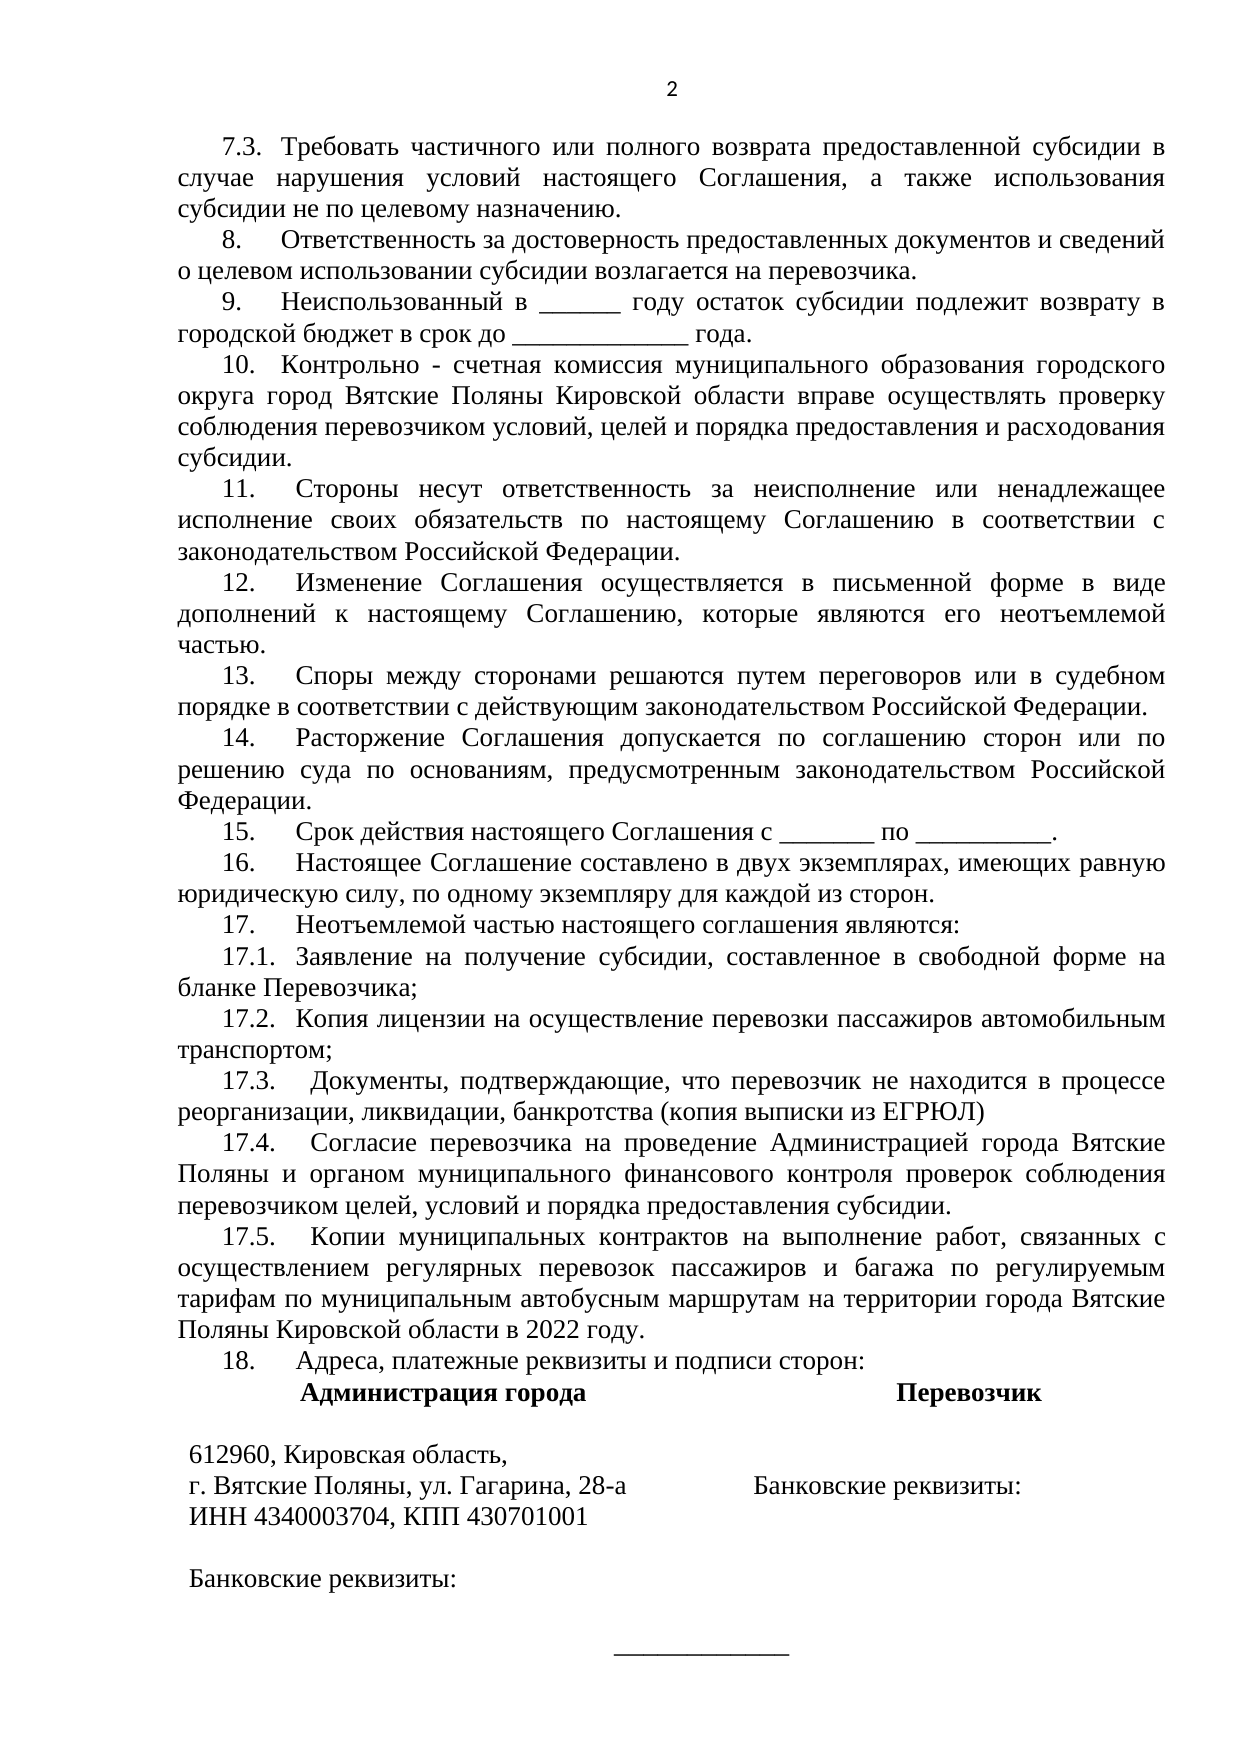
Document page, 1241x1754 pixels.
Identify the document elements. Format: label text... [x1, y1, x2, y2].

list Адреса, платежные реквизиты и подписи сторон: [177, 1344, 1167, 1376]
list Неотъемлемой частью настоящего соглашения являются: [177, 908, 1167, 939]
table_header Перевозчик Банковские реквизиты: [709, 1376, 1196, 1625]
list Неиспользованный в ______ году остаток субсидии подлежит возврату в городской бюджет в срок до _____________ года. [177, 286, 1167, 348]
table_header Администрация города 612960, Кировская область, г. Вятские Поляны, ул. Гагарина, 28-а ИНН 4340003704, КПП 430701001 Банковские реквизиты: [177, 1376, 709, 1625]
list Контрольно - счетная комиссия муниципального образования городского округа город Вятские Поляны Кировской области вправе осуществлять проверку соблюдения перевозчиком условий, целей и порядка предоставления и расходования субсидии. [177, 348, 1167, 472]
list Срок действия настоящего Соглашения с _______ по __________. [177, 815, 1167, 846]
list Документы, подтверждающие, что перевозчик не находится в процессе реорганизации, ликвидации, банкротства (копия выписки из ЕГРЮЛ) [177, 1064, 1167, 1126]
list Изменение Соглашения осуществляется в письменной форме в виде дополнений к настоящему Соглашению, которые являются его неотъемлемой частью. [177, 566, 1167, 659]
list Копии муниципальных контрактов на выполнение работ, связанных с осуществлением регулярных перевозок пассажиров и багажа по регулируемым тарифам по муниципальным автобусным маршрутам на территории города Вятские Поляны Кировской области в 2022 году. [177, 1220, 1167, 1344]
list Заявление на получение субсидии, составленное в свободной форме на бланке Перевозчика; [177, 939, 1167, 1002]
text ____________ [177, 1625, 1167, 1659]
list Споры между сторонами решаются путем переговоров или в судебном порядке в соответствии с действующим законодательством Российской Федерации. [177, 659, 1167, 722]
list Стороны несут ответственность за неисполнение или ненадлежащее исполнение своих обязательств по настоящему Соглашению в соответствии с законодательством Российской Федерации. [177, 472, 1167, 566]
list Требовать частичного или полного возврата предоставленной субсидии в случае нарушения условий настоящего Соглашения, а также использования субсидии не по целевому назначению. [177, 130, 1167, 223]
list Расторжение Соглашения допускается по соглашению сторон или по решению суда по основаниям, предусмотренным законодательством Российской Федерации. [177, 722, 1167, 815]
list Настоящее Соглашение составлено в двух экземплярах, имеющих равную юридическую силу, по одному экземпляру для каждой из сторон. [177, 846, 1167, 908]
list Копия лицензии на осуществление перевозки пассажиров автомобильным транспортом; [177, 1002, 1167, 1064]
list Ответственность за достоверность предоставленных документов и сведений о целевом использовании субсидии возлагается на перевозчика. [177, 223, 1167, 286]
list Согласие перевозчика на проведение Администрацией города Вятские Поляны и органом муниципального финансового контроля проверок соблюдения перевозчиком целей, условий и порядка предоставления субсидии. [177, 1126, 1167, 1220]
